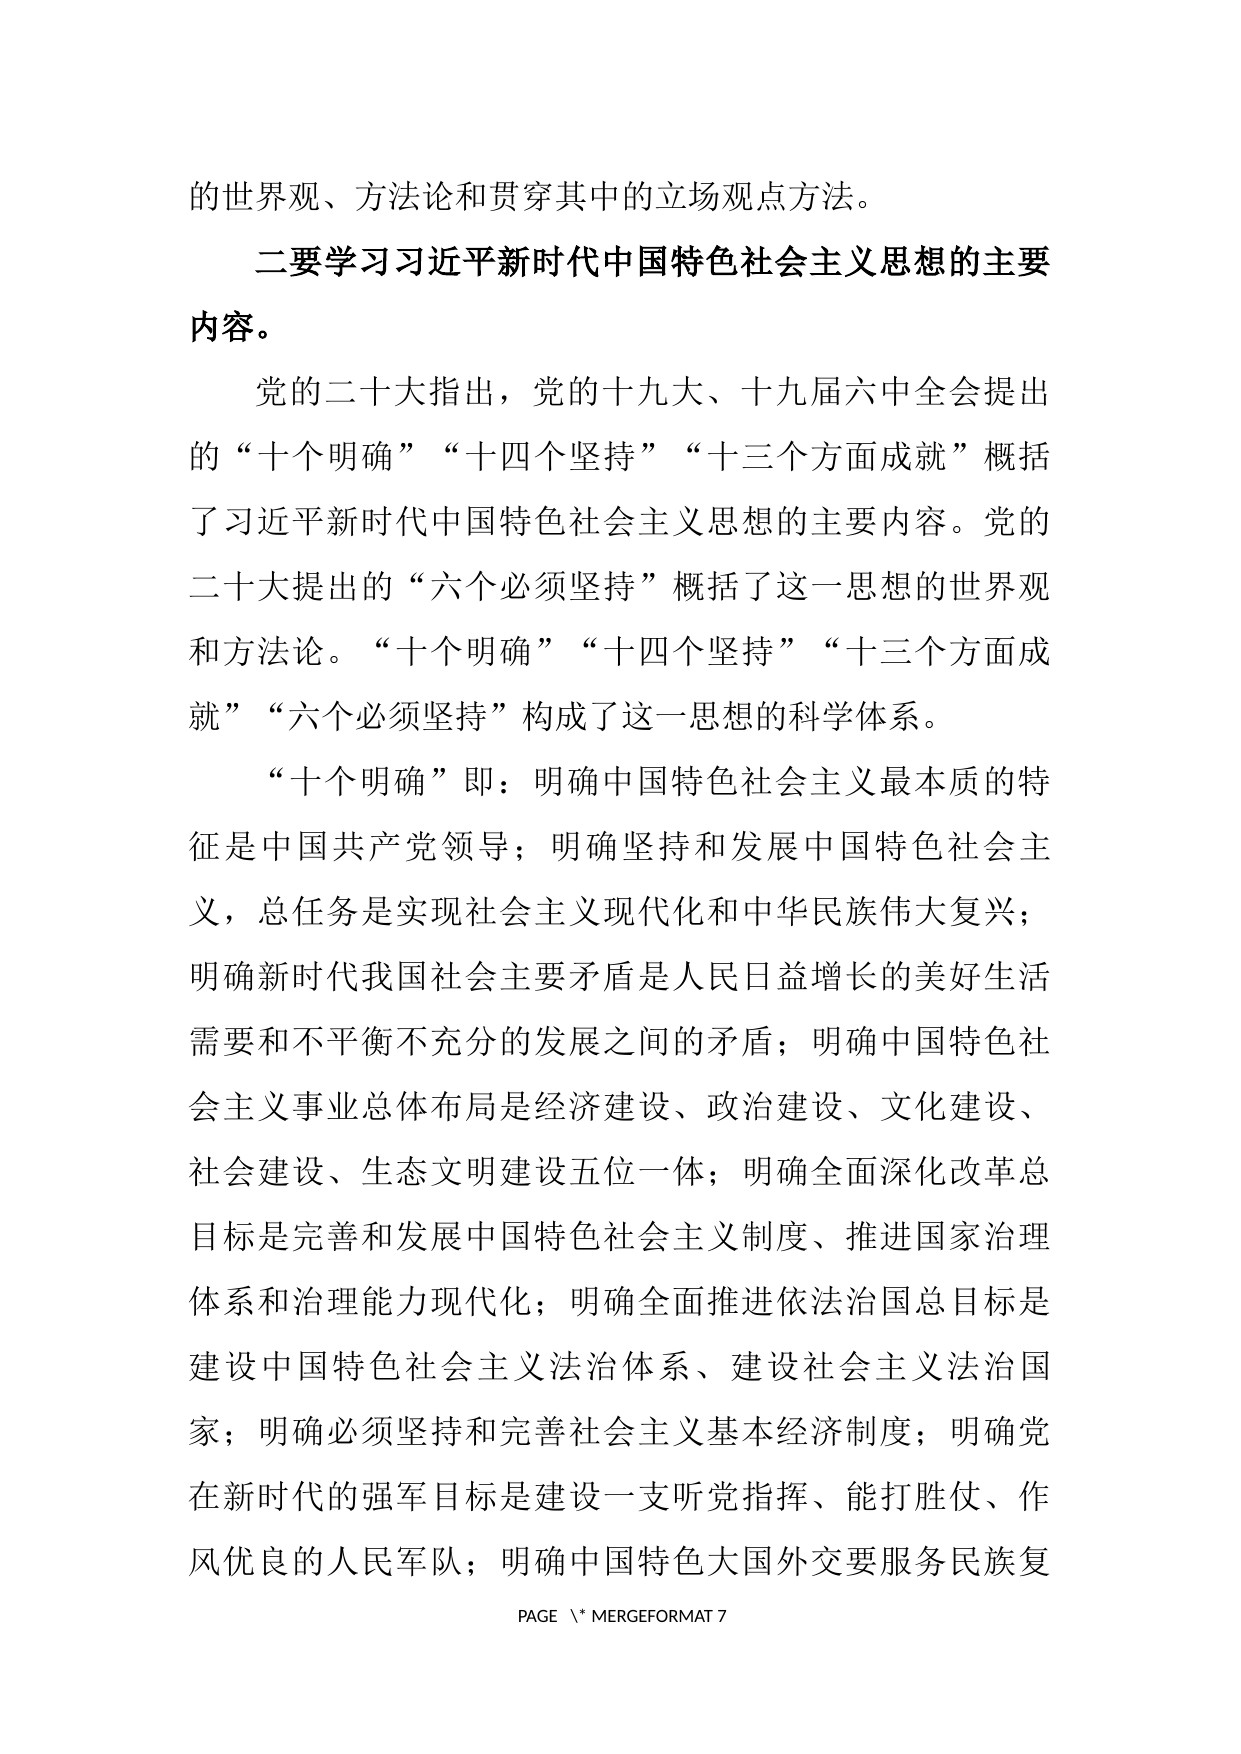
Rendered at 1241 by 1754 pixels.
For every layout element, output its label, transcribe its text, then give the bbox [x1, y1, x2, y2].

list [187, 746, 1053, 1591]
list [187, 161, 1053, 226]
list 二要学习习近平新时代中国特色社会主义思想的主要内容。 [187, 226, 1053, 356]
list 党的二十大指出，党的十九大、十九届六中全会提出的“十个明确”“十四个坚持”“十三个方面成就”概括了习近平新时代中国特色社会主义思想的主要内容。党的二十大提出的“六个必须坚持”概括了这一思想的世界观和方法论。“十个明确”“十四个坚持”“十三个方面成就”“六个必须坚持”构成了这一思想的科学体系。 [187, 356, 1053, 746]
